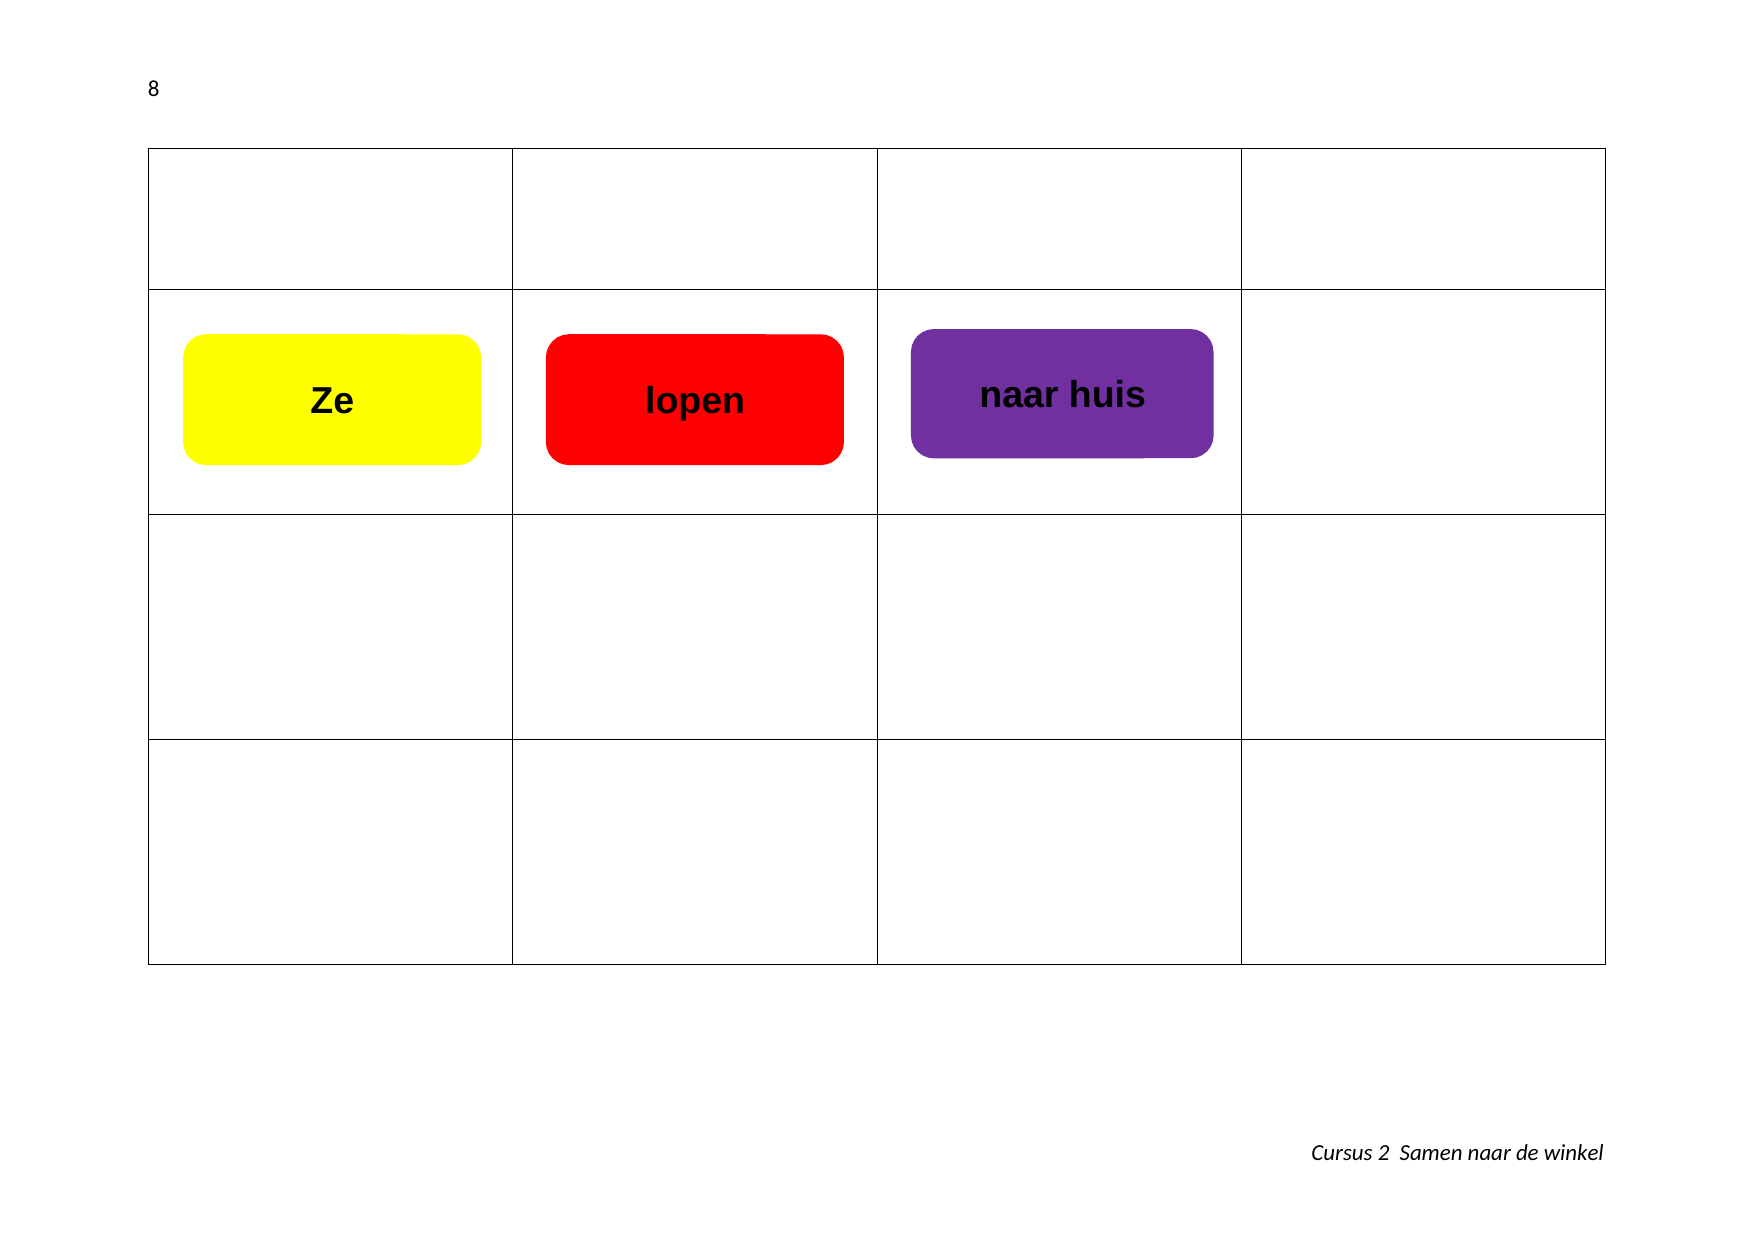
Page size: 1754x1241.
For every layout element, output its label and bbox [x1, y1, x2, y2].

table_cell [878, 290, 1241, 514]
table_cell [149, 515, 512, 739]
table_cell [149, 149, 512, 289]
table_cell [513, 290, 877, 514]
table_cell [1242, 740, 1605, 964]
table_cell [1242, 290, 1605, 514]
table_cell [513, 515, 877, 739]
table_cell [149, 740, 512, 964]
table_cell [1242, 149, 1605, 289]
table_cell [513, 740, 877, 964]
table_cell [878, 149, 1241, 289]
table_cell [513, 149, 877, 289]
table_cell [149, 290, 512, 514]
table_cell [878, 515, 1241, 739]
table_cell [878, 740, 1241, 964]
table_cell [1242, 515, 1605, 739]
